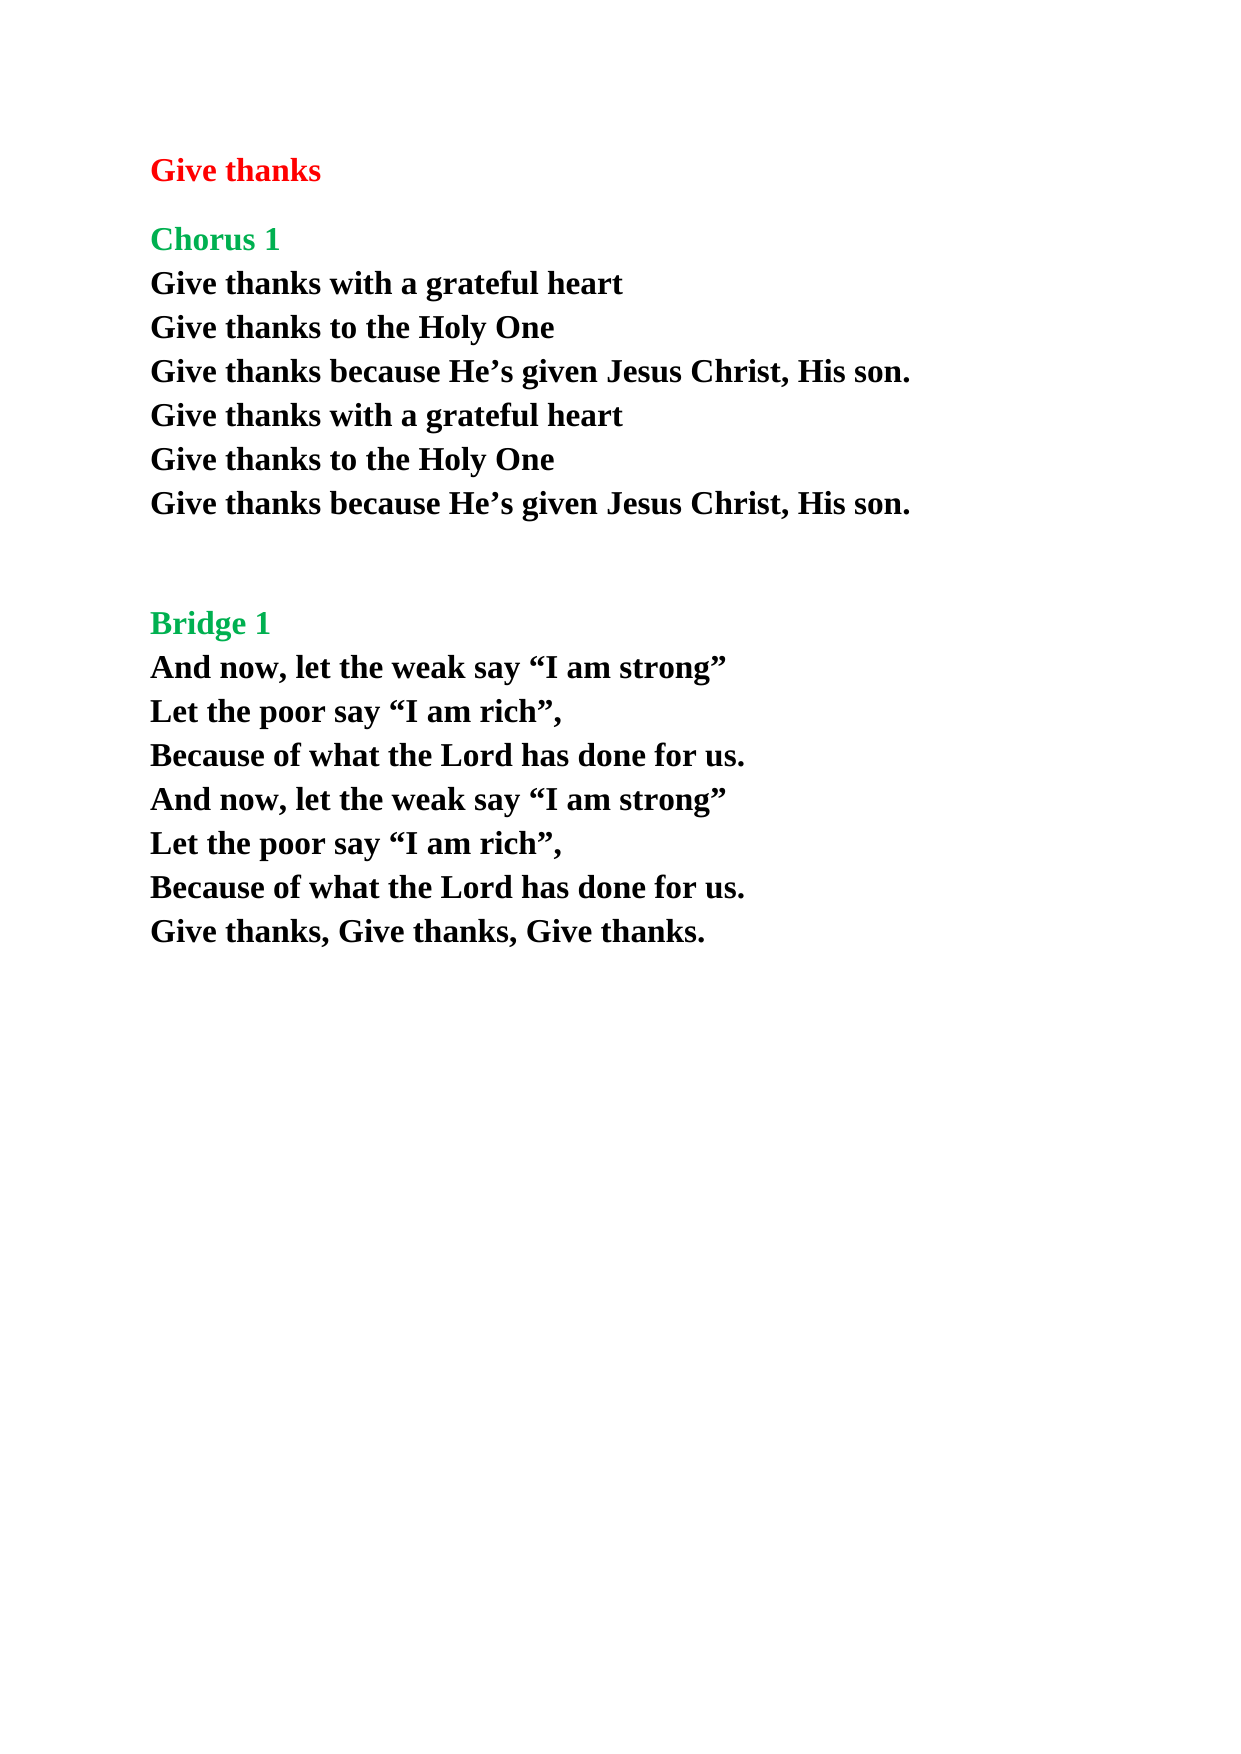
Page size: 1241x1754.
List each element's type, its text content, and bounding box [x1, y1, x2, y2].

text Bridge 1 [150, 603, 1090, 641]
text Chorus 1 [150, 219, 1090, 257]
text And now, let the weak say “I am strong” Let the poor say “I am rich”, Because of what the Lord has done for us. And now, let the weak say “I am strong” Let the poor say “I am rich”, Because of what the Lord has done for us. Give thanks, Give thanks, Give thanks. [150, 647, 1090, 950]
text Give thanks with a grateful heart Give thanks to the Holy One Give thanks because He’s given Jesus Christ, His son. Give thanks with a grateful heart Give thanks to the Holy One Give thanks because He’s given Jesus Christ, His son. [150, 263, 1090, 599]
text Give thanks [150, 150, 1090, 188]
